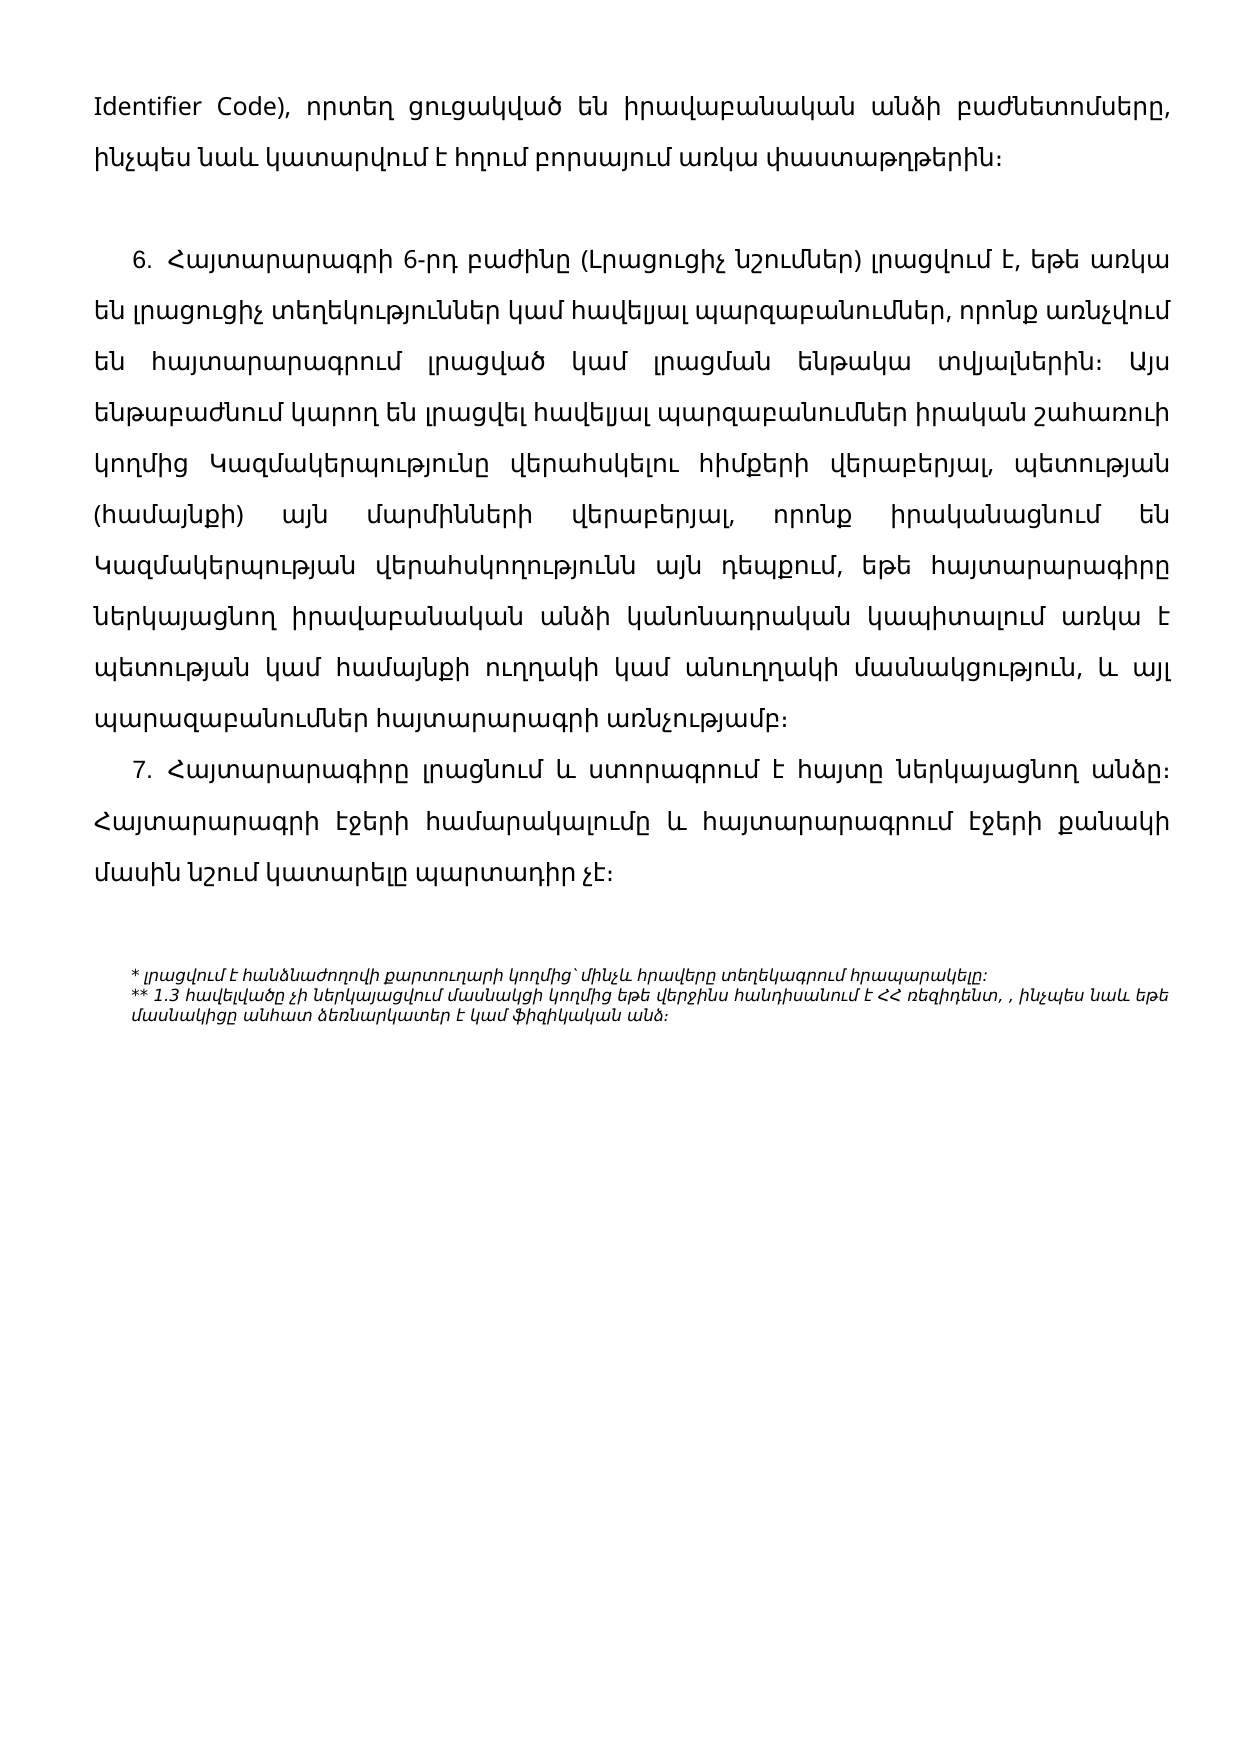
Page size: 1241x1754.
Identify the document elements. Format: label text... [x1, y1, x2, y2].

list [94, 89, 1171, 174]
list Հայտարարագրի 6-րդ բաժինը (Լրացուցիչ նշումներ) լրացվում է, եթե առկա են լրացուցիչ տեղեկություններ կամ հավելյալ պարզաբանումներ, որոնք առնչվում են հայտարարագրում լրացված կամ լրացման ենթակա տվյալներին։ Այս ենթաբաժնում կարող են լրացվել հավելյալ պարզաբանումներ իրական շահառուի կողմից Կազմակերպությունը վերահսկելու հիմքերի վերաբերյալ, պետության (համայնքի) այն մարմինների վերաբերյալ, որոնք իրականացնում են Կազմակերպության վերահսկողությունն այն դեպքում, եթե հայտարարագիրը ներկայացնող իրավաբանական անձի կանոնադրական կապիտալում առկա է պետության կամ համայնքի ուղղակի կամ անուղղակի մասնակցություն, և այլ պարազաբանումներ հայտարարագրի առնչությամբ։ [94, 242, 1171, 735]
text ** 1.3 հավելվածը չի ներկայացվում մասնակցի կողմից եթե վերջինս հանդիսանում է ՀՀ ռեզիդենտ, , ինչպես նաև եթե մասնակիցը անհատ ձեռնարկատեր է կամ ֆիզիկական անձ։ [131, 986, 1171, 1025]
list Հայտարարագիրը լրացնում և ստորագրում է հայտը ներկայացնող անձը։ Հայտարարագրի էջերի համարակալումը և հայտարարագրում էջերի քանակի մասին նշում կատարելը պարտադիր չէ։ [94, 752, 1171, 888]
text * լրացվում է հանձնաժողովի քարտուղարի կողմից` մինչև հրավերը տեղեկագրում հրապարակելը: [131, 963, 1171, 986]
